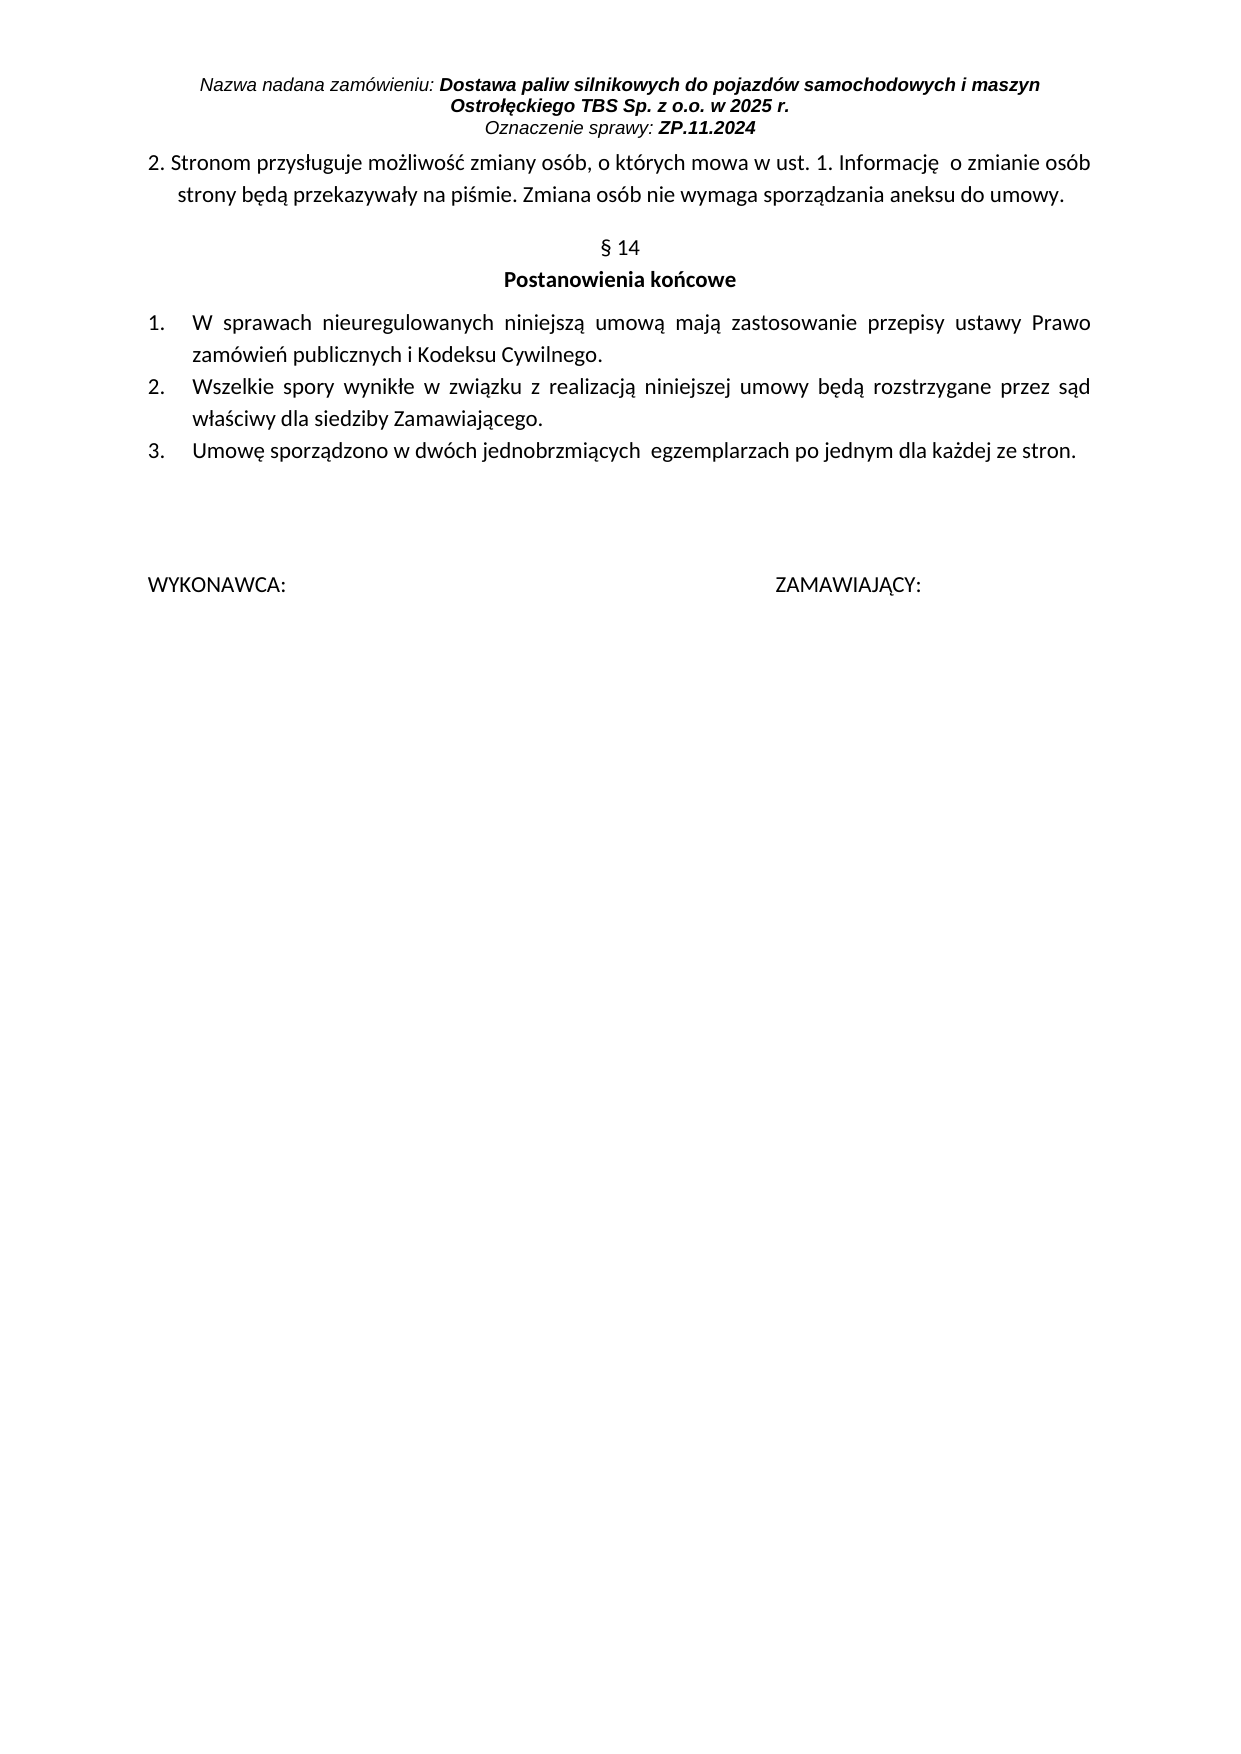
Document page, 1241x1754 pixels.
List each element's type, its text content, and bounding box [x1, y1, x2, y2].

text § 14 [148, 233, 1093, 261]
list W sprawach nieuregulowanych niniejszą umową mają zastosowanie przepisy ustawy Prawo zamówień publicznych i Kodeksu Cywilnego. [148, 308, 1093, 368]
text WYKONAWCA: ZAMAWIAJĄCY: [148, 570, 1093, 598]
text Postanowienia końcowe [148, 265, 1093, 293]
list Wszelkie spory wynikłe w związku z realizacją niniejszej umowy będą rozstrzygane przez sąd właściwy dla siedziby Zamawiającego. [148, 372, 1093, 432]
text 2. Stronom przysługuje możliwość zmiany osób, o których mowa w ust. 1. Informację o zmianie osób strony będą przekazywały na piśmie. Zmiana osób nie wymaga sporządzania aneksu do umowy. [148, 148, 1093, 208]
list Umowę sporządzono w dwóch jednobrzmiących egzemplarzach po jednym dla każdej ze stron. [148, 436, 1093, 464]
